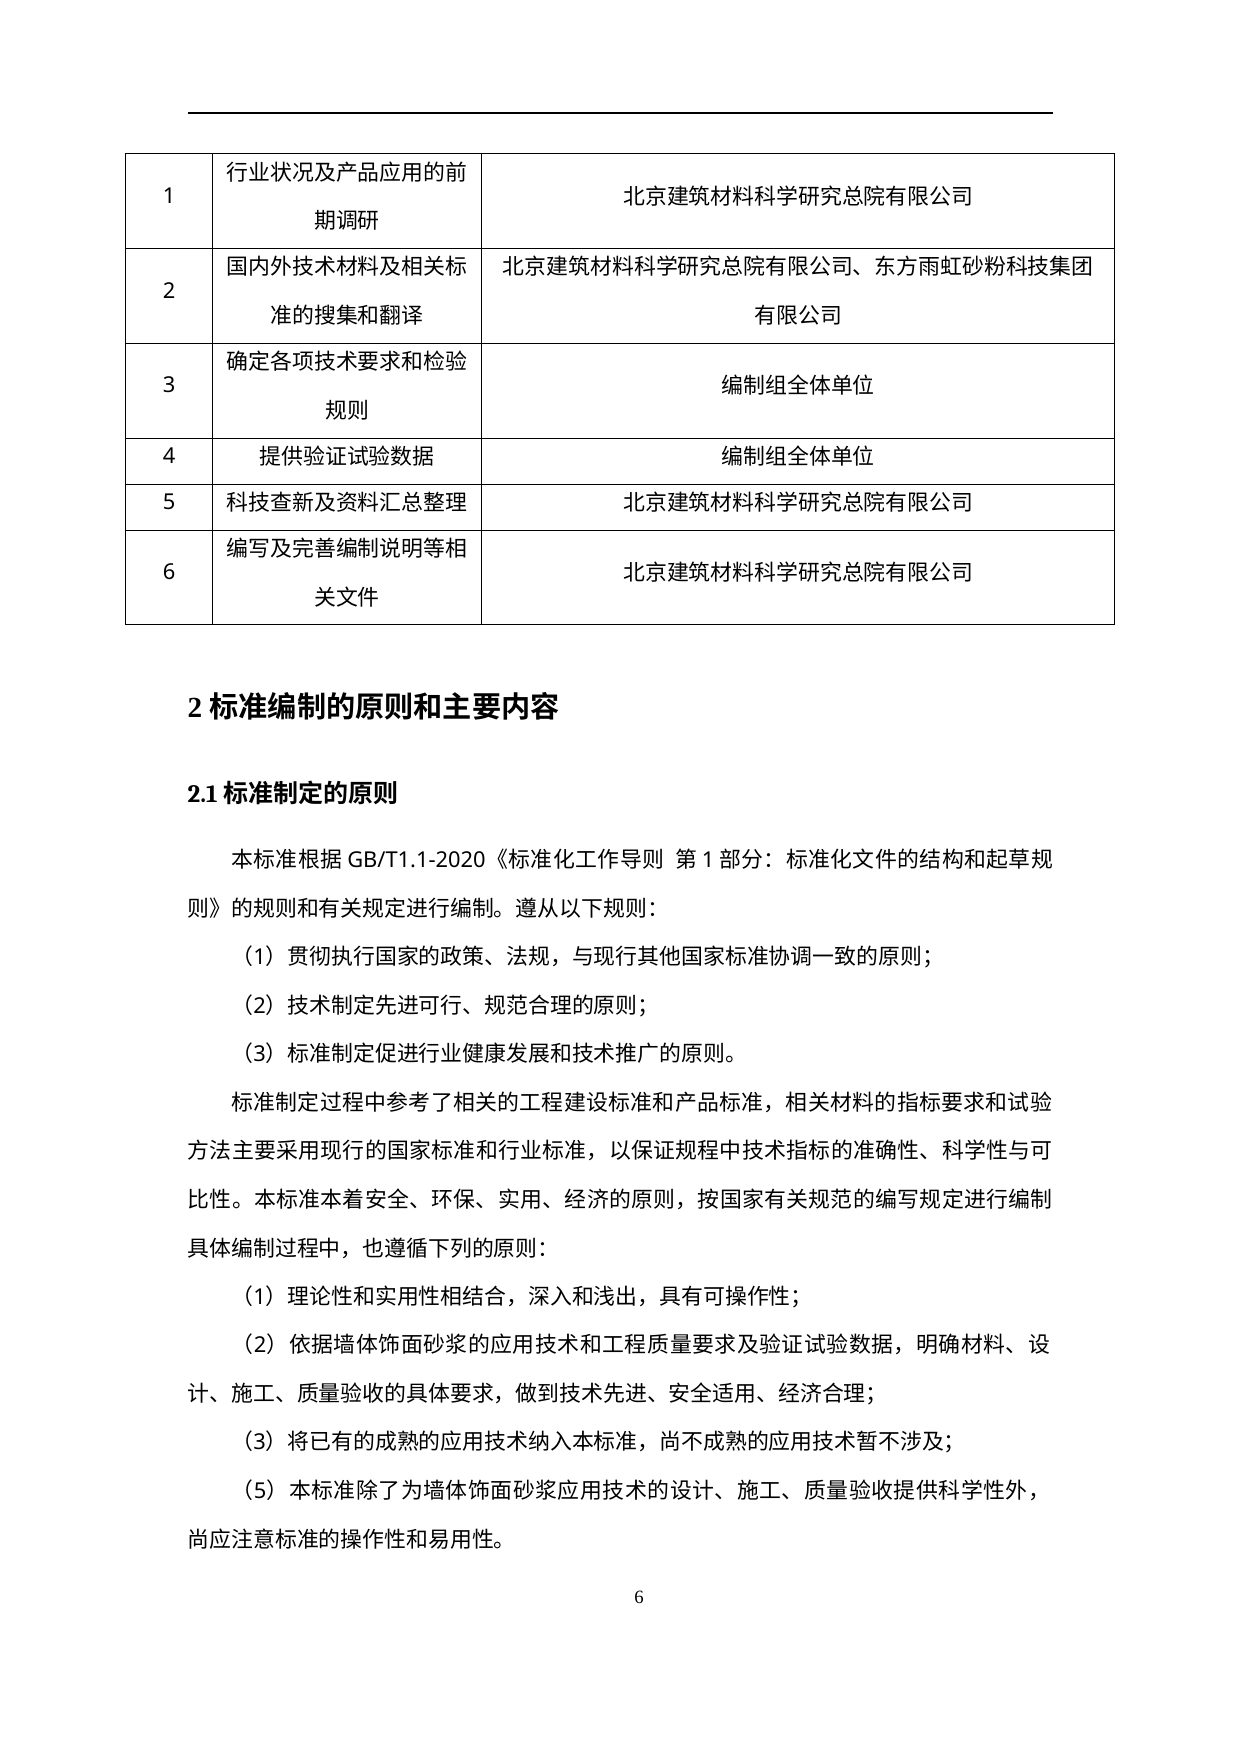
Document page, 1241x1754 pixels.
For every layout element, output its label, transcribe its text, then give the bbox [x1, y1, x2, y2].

text 2.1 标准制定的原则 [187, 759, 1053, 824]
table_cell 编制组全体单位 [482, 439, 1114, 483]
table_cell 4 [126, 439, 212, 483]
text 标准制定过程中参考了相关的工程建设标准和产品标准，相关材料的指标要求和试验方法主要采用现行的国家标准和行业标准，以保证规程中技术指标的准确性、科学性与可比性。本标准本着安全、环保、实用、经济的原则，按国家有关规范的编写规定进行编制。具体编制过程中，也遵循下列的原则： [187, 1084, 1053, 1263]
table_cell 6 [126, 531, 212, 624]
text （2）依据墙体饰面砂浆的应用技术和工程质量要求及验证试验数据，明确材料、设计、施工、质量验收的具体要求，做到技术先进、安全适用、经济合理； [187, 1327, 1053, 1408]
text （2）技术制定先进可行、规范合理的原则； [187, 987, 1053, 1020]
text （5）本标准除了为墙体饰面砂浆应用技术的设计、施工、质量验收提供科学性外，尚应注意标准的操作性和易用性。 [187, 1472, 1053, 1554]
text （3）将已有的成熟的应用技术纳入本标准，尚不成熟的应用技术暂不涉及； [187, 1424, 1053, 1457]
table_cell 编制组全体单位 [482, 344, 1114, 437]
table_cell 3 [126, 344, 212, 437]
text （3）标准制定促进行业健康发展和技术推广的原则。 [187, 1036, 1053, 1068]
table_cell 2 [126, 249, 212, 343]
text 2 标准编制的原则和主要内容 [187, 673, 1053, 738]
table_cell 编写及完善编制说明等相关文件 [213, 531, 481, 624]
table_cell 北京建筑材料科学研究总院有限公司 [482, 531, 1114, 624]
table_cell 国内外技术材料及相关标准的搜集和翻译 [213, 249, 481, 343]
table_cell 北京建筑材料科学研究总院有限公司 [482, 485, 1114, 529]
table_cell 确定各项技术要求和检验规则 [213, 344, 481, 437]
table_cell 行业状况及产品应用的前期调研 [213, 154, 481, 248]
text （1）理论性和实用性相结合，深入和浅出，具有可操作性； [187, 1279, 1053, 1311]
table_cell 5 [126, 485, 212, 529]
text 本标准根据GB/T1.1-2020《标准化工作导则 第1部分：标准化文件的结构和起草规则》的规则和有关规定进行编制。遵从以下规则： [187, 842, 1053, 923]
table_cell 提供验证试验数据 [213, 439, 481, 483]
table_cell 科技查新及资料汇总整理 [213, 485, 481, 529]
table_cell 北京建筑材料科学研究总院有限公司、东方雨虹砂粉科技集团有限公司 [482, 249, 1114, 343]
text （1）贯彻执行国家的政策、法规，与现行其他国家标准协调一致的原则； [187, 939, 1053, 972]
table_cell 1 [126, 154, 212, 248]
table_cell 北京建筑材料科学研究总院有限公司 [482, 154, 1114, 248]
